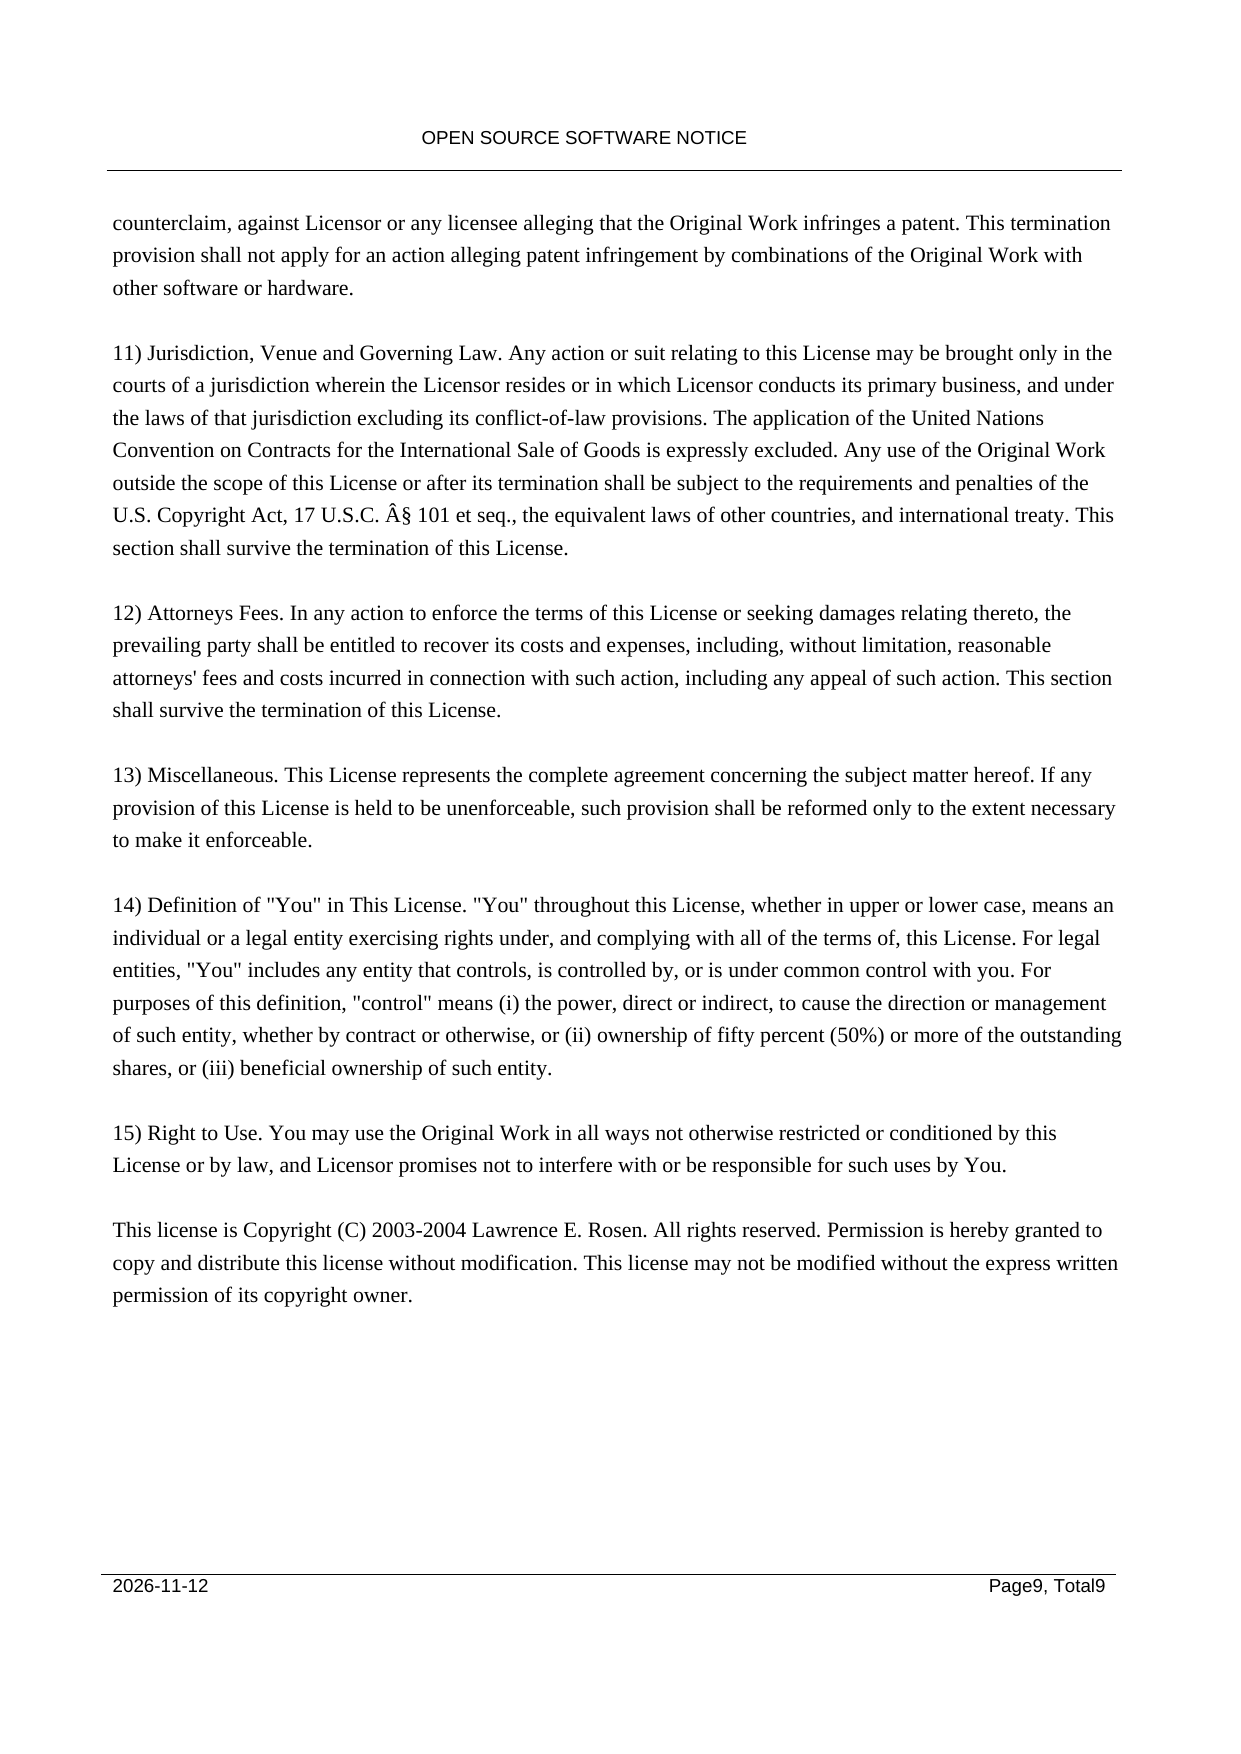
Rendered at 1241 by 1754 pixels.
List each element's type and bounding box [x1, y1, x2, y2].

text [112, 206, 1128, 1344]
